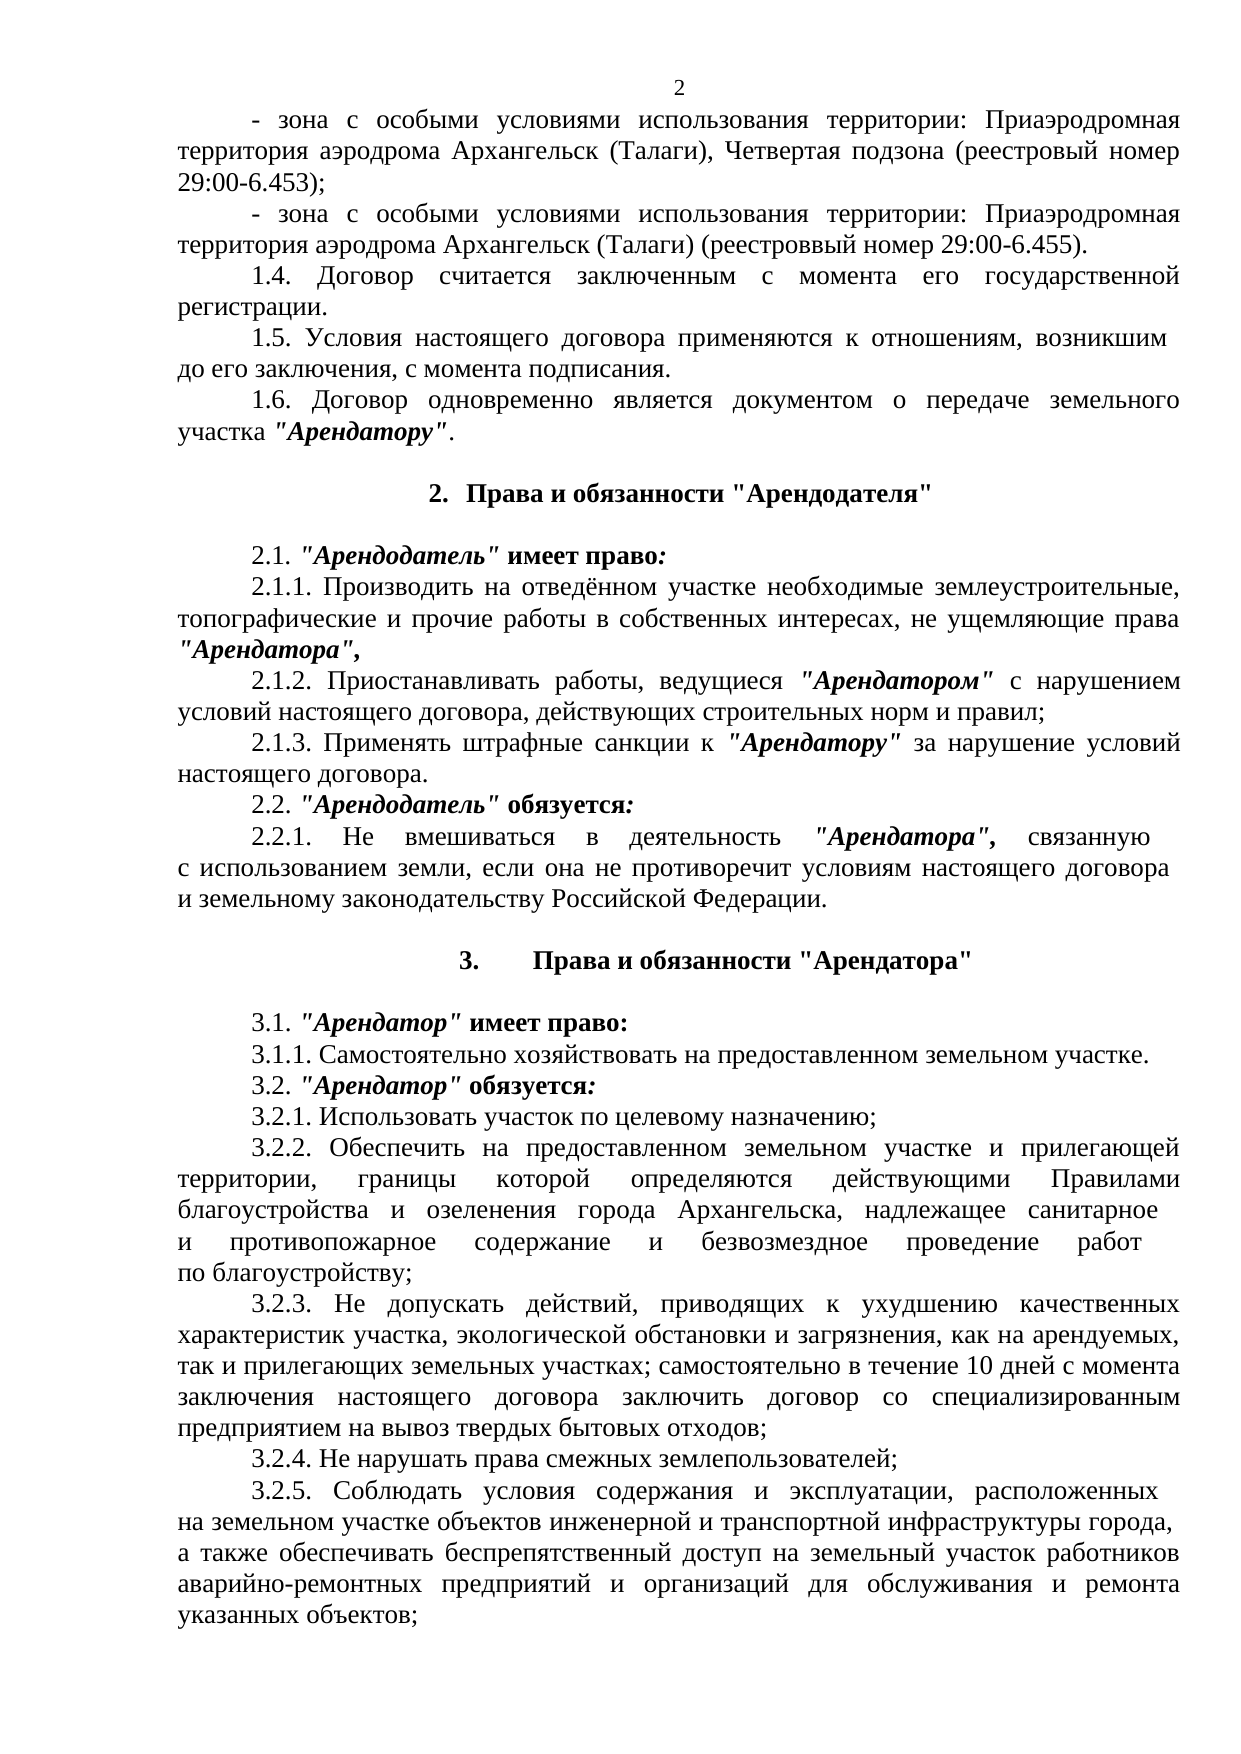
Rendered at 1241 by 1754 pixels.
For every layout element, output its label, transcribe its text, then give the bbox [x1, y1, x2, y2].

text 3.2.3. Не допускать действий, приводящих к ухудшению качественных характеристик участка, экологической обстановки и загрязнения, как на арендуемых, так и прилегающих земельных участках; самостоятельно в течение 10 дней с момента заключения настоящего договора заключить договор со специализированным предприятием на вывоз твердых бытовых отходов; [177, 1287, 1181, 1443]
text 2.1.2. Приостанавливать работы, ведущиеся "Арендатором" с нарушением условий настоящего договора, действующих строительных норм и правил; [177, 664, 1181, 726]
list Права и обязанности "Арендодателя" [428, 477, 1181, 508]
text 1.4. Договор считается заключенным с момента его государственной регистрации. [177, 259, 1181, 321]
text 2.1. "Арендодатель" имеет право: [177, 539, 1181, 571]
text 3.2. "Арендатор" обязуется: [177, 1069, 1181, 1100]
text 2.2. "Арендодатель" обязуется: [177, 788, 1181, 820]
text 3.2.4. Не нарушать права смежных землепользователей; [177, 1443, 1181, 1474]
text 3.2.2. Обеспечить на предоставленном земельном участке и прилегающей территории, границы которой определяются действующими Правилами благоустройства и озеленения города Архангельска, надлежащее санитарное и противопожарное содержание и безвозмездное проведение работ по благоустройству; [177, 1131, 1181, 1287]
text 1.5. Условия настоящего договора применяются к отношениям, возникшим до его заключения, с момента подписания. [177, 321, 1181, 384]
text 2.2.1. Не вмешиваться в деятельность "Арендатора", связанную с использованием земли, если она не противоречит условиям настоящего договора и земельному законодательству Российской Федерации. [177, 820, 1181, 913]
text - зона с особыми условиями использования территории: Приаэродромная территория аэродрома Архангельск (Талаги) (реестроввый номер 29:00-6.455). [177, 197, 1181, 259]
text 3.2.1. Использовать участок по целевому назначению; [177, 1100, 1181, 1131]
text 2.1.3. Применять штрафные санкции к "Арендатору" за нарушение условий настоящего договора. [177, 726, 1181, 788]
text 3.1.1. Самостоятельно хозяйствовать на предоставленном земельном участке. [177, 1038, 1181, 1069]
list Права и обязанности "Арендатора" [177, 944, 1181, 975]
text 3.1. "Арендатор" имеет право: [177, 1007, 1181, 1038]
text 3.2.5. Соблюдать условия содержания и эксплуатации, расположенных на земельном участке объектов инженерной и транспортной инфраструктуры города, а также обеспечивать беспрепятственный доступ на земельный участок работников аварийно-ремонтных предприятий и организаций для обслуживания и ремонта указанных объектов; [177, 1474, 1181, 1629]
text 1.6. Договор одновременно является документом о передаче земельного участка "Арендатору". [177, 384, 1181, 446]
text - зона с особыми условиями использования территории: Приаэродромная территория аэродрома Архангельск (Талаги), Четвертая подзона (реестровый номер 29:00-6.453); [177, 103, 1181, 197]
text 2.1.1. Производить на отведённом участке необходимые землеустроительные, топографические и прочие работы в собственных интересах, не ущемляющие права "Арендатора", [177, 571, 1181, 664]
